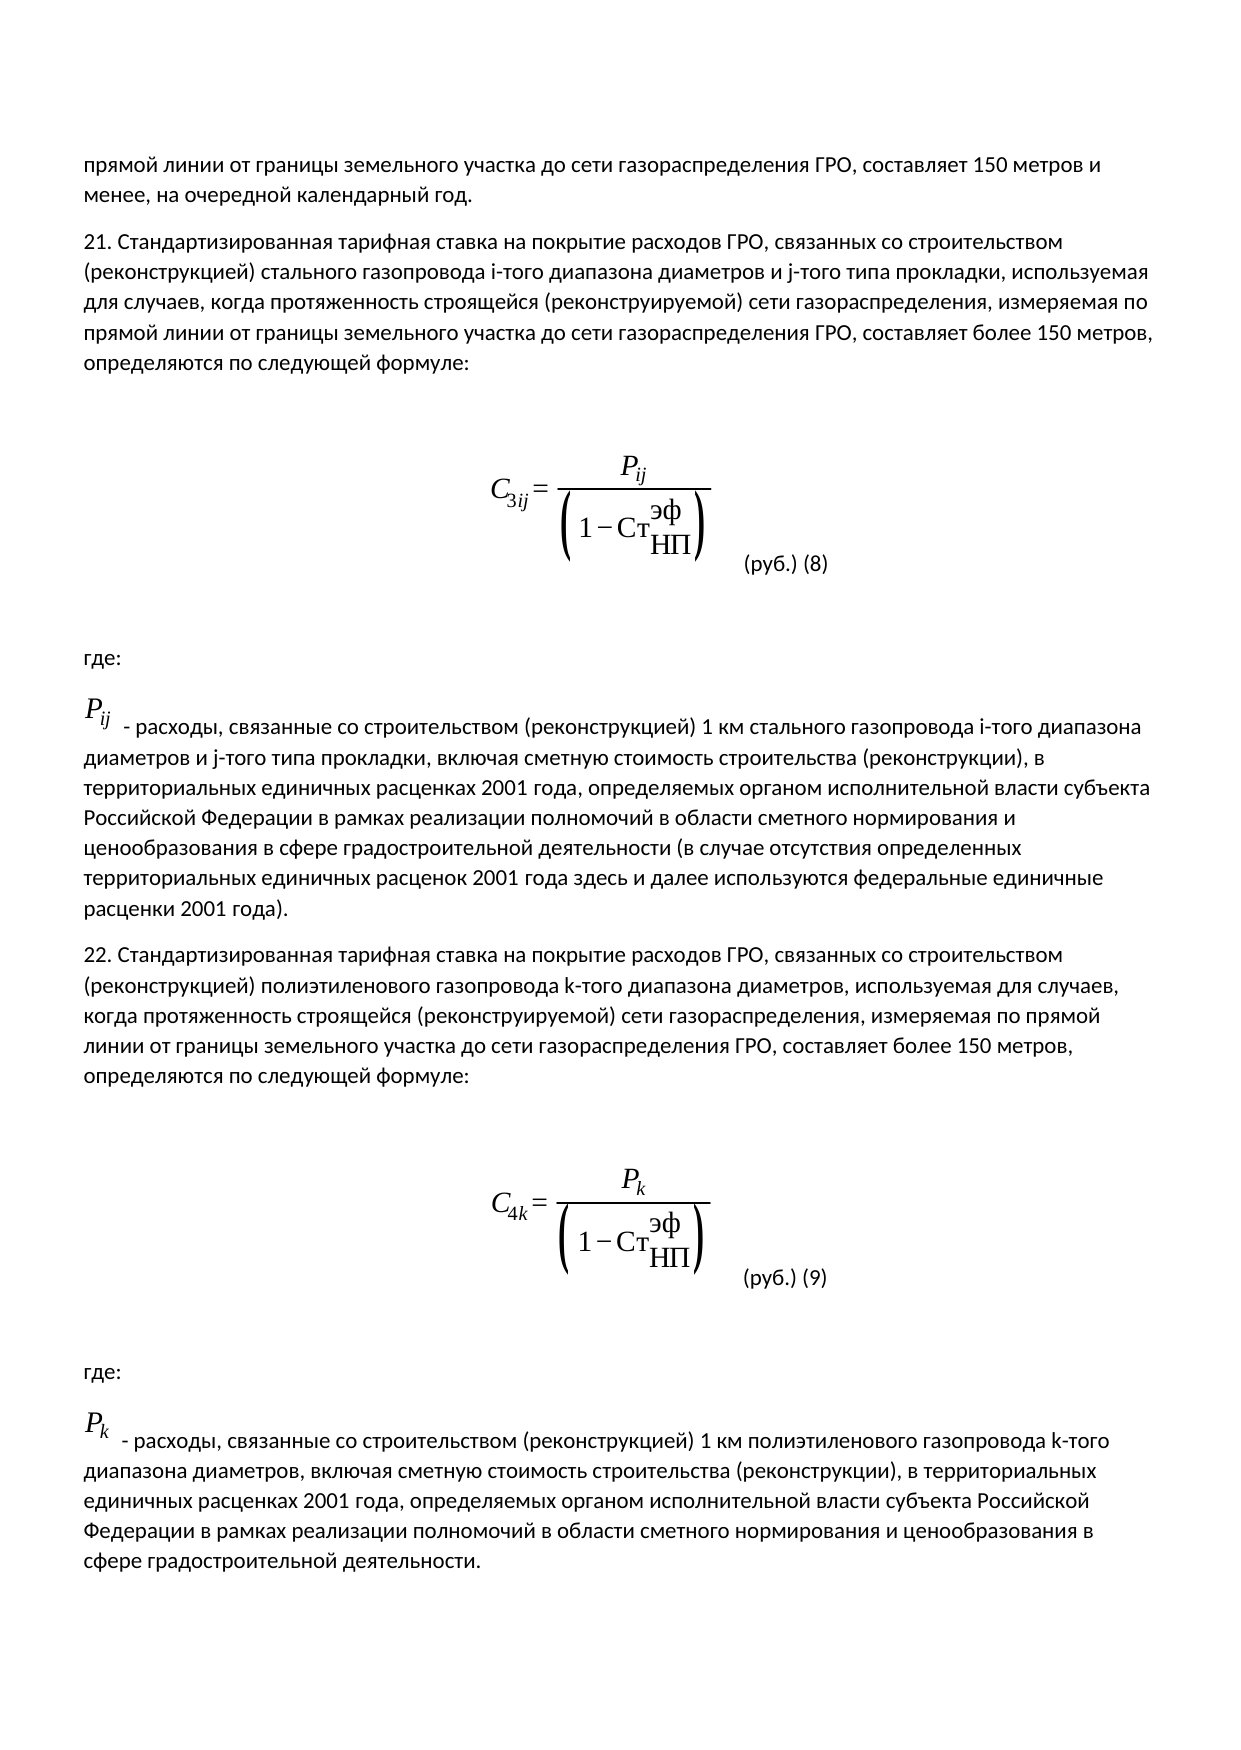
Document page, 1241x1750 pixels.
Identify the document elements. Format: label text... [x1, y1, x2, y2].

text - расходы, связанные со строительством (реконструкцией) 1 км полиэтиленового газопровода k-того диапазона диаметров, включая сметную стоимость строительства (реконструкции), в территориальных единичных расценках 2001 года, определяемых органом исполнительной власти субъекта Российской Федерации в рамках реализации полномочий в области сметного нормирования и ценообразования в сфере градостроительной деятельности. [83, 1404, 1157, 1575]
text (руб.) (9) [83, 1155, 1157, 1291]
text 22. Стандартизированная тарифная ставка на покрытие расходов ГРО, связанных со строительством (реконструкцией) полиэтиленового газопровода k-того диапазона диаметров, используемая для случаев, когда протяженность строящейся (реконструируемой) сети газораспределения, измеряемая по прямой линии от границы земельного участка до сети газораспределения ГРО, составляет более 150 метров, определяются по следующей формуле: [83, 941, 1157, 1089]
text - расходы, связанные со строительством (реконструкцией) 1 км стального газопровода i-того диапазона диаметров и j-того типа прокладки, включая сметную стоимость строительства (реконструкции), в территориальных единичных расценках 2001 года, определяемых органом исполнительной власти субъекта Российской Федерации в рамках реализации полномочий в области сметного нормирования и ценообразования в сфере градостроительной деятельности (в случае отсутствия определенных территориальных единичных расценок 2001 года здесь и далее используются федеральные единичные расценки 2001 года). [83, 690, 1157, 922]
text где: [83, 1357, 1157, 1385]
text 21. Стандартизированная тарифная ставка на покрытие расходов ГРО, связанных со строительством (реконструкцией) стального газопровода i-того диапазона диаметров и j-того типа прокладки, используемая для случаев, когда протяженность строящейся (реконструируемой) сети газораспределения, измеряемая по прямой линии от границы земельного участка до сети газораспределения ГРО, составляет более 150 метров, определяются по следующей формуле: [83, 227, 1157, 376]
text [83, 150, 1157, 208]
text (руб.) (8) [83, 442, 1157, 578]
text где: [83, 643, 1157, 671]
